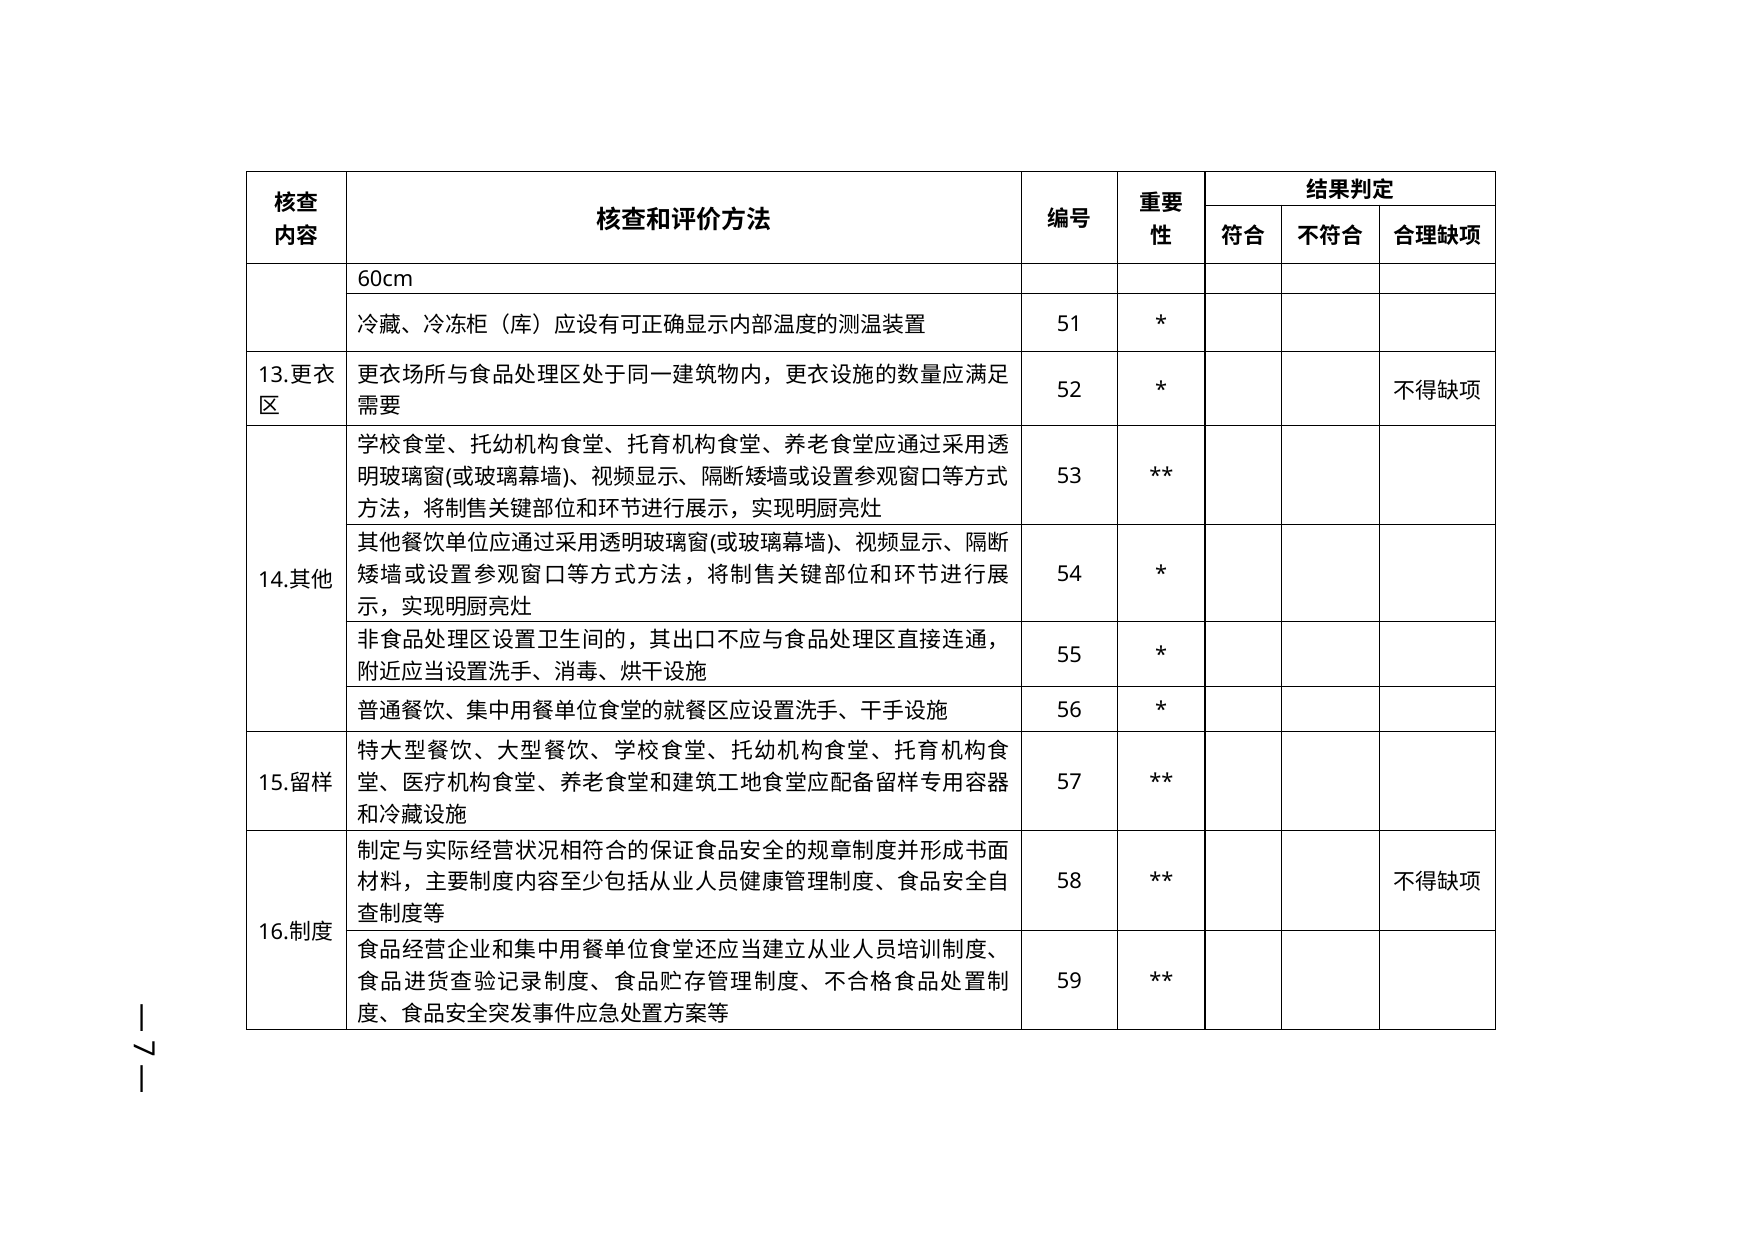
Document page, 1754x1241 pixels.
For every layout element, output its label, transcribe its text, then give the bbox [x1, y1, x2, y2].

table_cell * [1118, 622, 1204, 686]
table_cell [1282, 831, 1379, 929]
table_cell [1206, 264, 1281, 293]
table_cell [1282, 732, 1379, 830]
table_cell 14.其他 [247, 426, 346, 731]
table_cell 51 [1022, 294, 1117, 351]
table_cell * [1118, 294, 1204, 351]
table_cell * [1118, 687, 1204, 731]
table_cell * [1118, 352, 1204, 425]
table_cell * [1118, 525, 1204, 621]
table_cell [1380, 622, 1495, 686]
table_cell [1380, 426, 1495, 524]
table_cell 制定与实际经营状况相符合的保证食品安全的规章制度并形成书面材料，主要制度内容至少包括从业人员健康管理制度、食品安全自查制度等 [347, 831, 1021, 929]
table_header 核查 内容 [247, 172, 346, 262]
table_cell 59 [1022, 931, 1117, 1029]
table_cell 56 [1022, 687, 1117, 731]
table_cell 16.制度 [247, 831, 346, 1029]
table_cell 13.更衣区 [247, 352, 346, 425]
table_cell 合理缺项 [1380, 206, 1495, 262]
table_cell 更衣场所与食品处理区处于同一建筑物内，更衣设施的数量应满足需要 [347, 352, 1021, 425]
table_header 编号 [1022, 172, 1117, 262]
table_cell [1282, 687, 1379, 731]
table_cell [1282, 622, 1379, 686]
table_header 核查和评价方法 [347, 172, 1021, 262]
table_cell 52 [1022, 352, 1117, 425]
table_cell [1282, 294, 1379, 351]
table_cell 54 [1022, 525, 1117, 621]
table_cell 不符合 [1282, 206, 1379, 262]
table_cell [1380, 687, 1495, 731]
table_cell [1206, 732, 1281, 830]
table_cell [1380, 931, 1495, 1029]
table_cell 57 [1022, 732, 1117, 830]
table_header 重要性 [1118, 172, 1204, 262]
table_cell [1282, 426, 1379, 524]
table_cell ** [1118, 931, 1204, 1029]
table_cell [1380, 294, 1495, 351]
table_cell ** [1118, 426, 1204, 524]
table_cell * [1118, 264, 1204, 293]
table_cell 53 [1022, 426, 1117, 524]
table_cell ** [1118, 831, 1204, 929]
table_cell 58 [1022, 831, 1117, 929]
table_cell [1206, 687, 1281, 731]
table_cell [1206, 426, 1281, 524]
table_cell 冷藏、冷冻柜（库）应设有可正确显示内部温度的测温装置 [347, 294, 1021, 351]
table_cell 55 [1022, 622, 1117, 686]
table_cell [1282, 525, 1379, 621]
table_cell [1380, 264, 1495, 293]
table_cell [1206, 622, 1281, 686]
table_cell [1206, 831, 1281, 929]
table_cell 学校食堂、托幼机构食堂、托育机构食堂、养老食堂应通过采用透明玻璃窗(或玻璃幕墙)、视频显示、隔断矮墙或设置参观窗口等方式方法，将制售关键部位和环节进行展示，实现明厨亮灶 [347, 426, 1021, 524]
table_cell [347, 264, 1021, 293]
table_cell 食品经营企业和集中用餐单位食堂还应当建立从业人员培训制度、食品进货查验记录制度、食品贮存管理制度、不合格食品处置制度、食品安全突发事件应急处置方案等 [347, 931, 1021, 1029]
table_cell [1206, 352, 1281, 425]
table_cell 符合 [1206, 206, 1281, 262]
table_cell 不得缺项 [1380, 831, 1495, 929]
table_cell ** [1118, 732, 1204, 830]
table_cell [1206, 294, 1281, 351]
table_cell [1380, 525, 1495, 621]
table_cell 特大型餐饮、大型餐饮、学校食堂、托幼机构食堂、托育机构食堂、医疗机构食堂、养老食堂和建筑工地食堂应配备留样专用容器和冷藏设施 [347, 732, 1021, 830]
table_header 结果判定 [1206, 172, 1495, 204]
table_cell [1282, 931, 1379, 1029]
table_cell 普通餐饮、集中用餐单位食堂的就餐区应设置洗手、干手设施 [347, 687, 1021, 731]
table_cell [1380, 732, 1495, 830]
table_cell 50 [1022, 264, 1117, 293]
table_cell 15.留样 [247, 732, 346, 830]
table_cell [1206, 931, 1281, 1029]
table_cell 非食品处理区设置卫生间的，其出口不应与食品处理区直接连通，附近应当设置洗手、消毒、烘干设施 [347, 622, 1021, 686]
table_cell [1206, 525, 1281, 621]
table_cell 其他餐饮单位应通过采用透明玻璃窗(或玻璃幕墙)、视频显示、隔断矮墙或设置参观窗口等方式方法，将制售关键部位和环节进行展示，实现明厨亮灶 [347, 525, 1021, 621]
table_cell [1282, 264, 1379, 293]
table_cell [1282, 352, 1379, 425]
table_cell 不得缺项 [1380, 352, 1495, 425]
